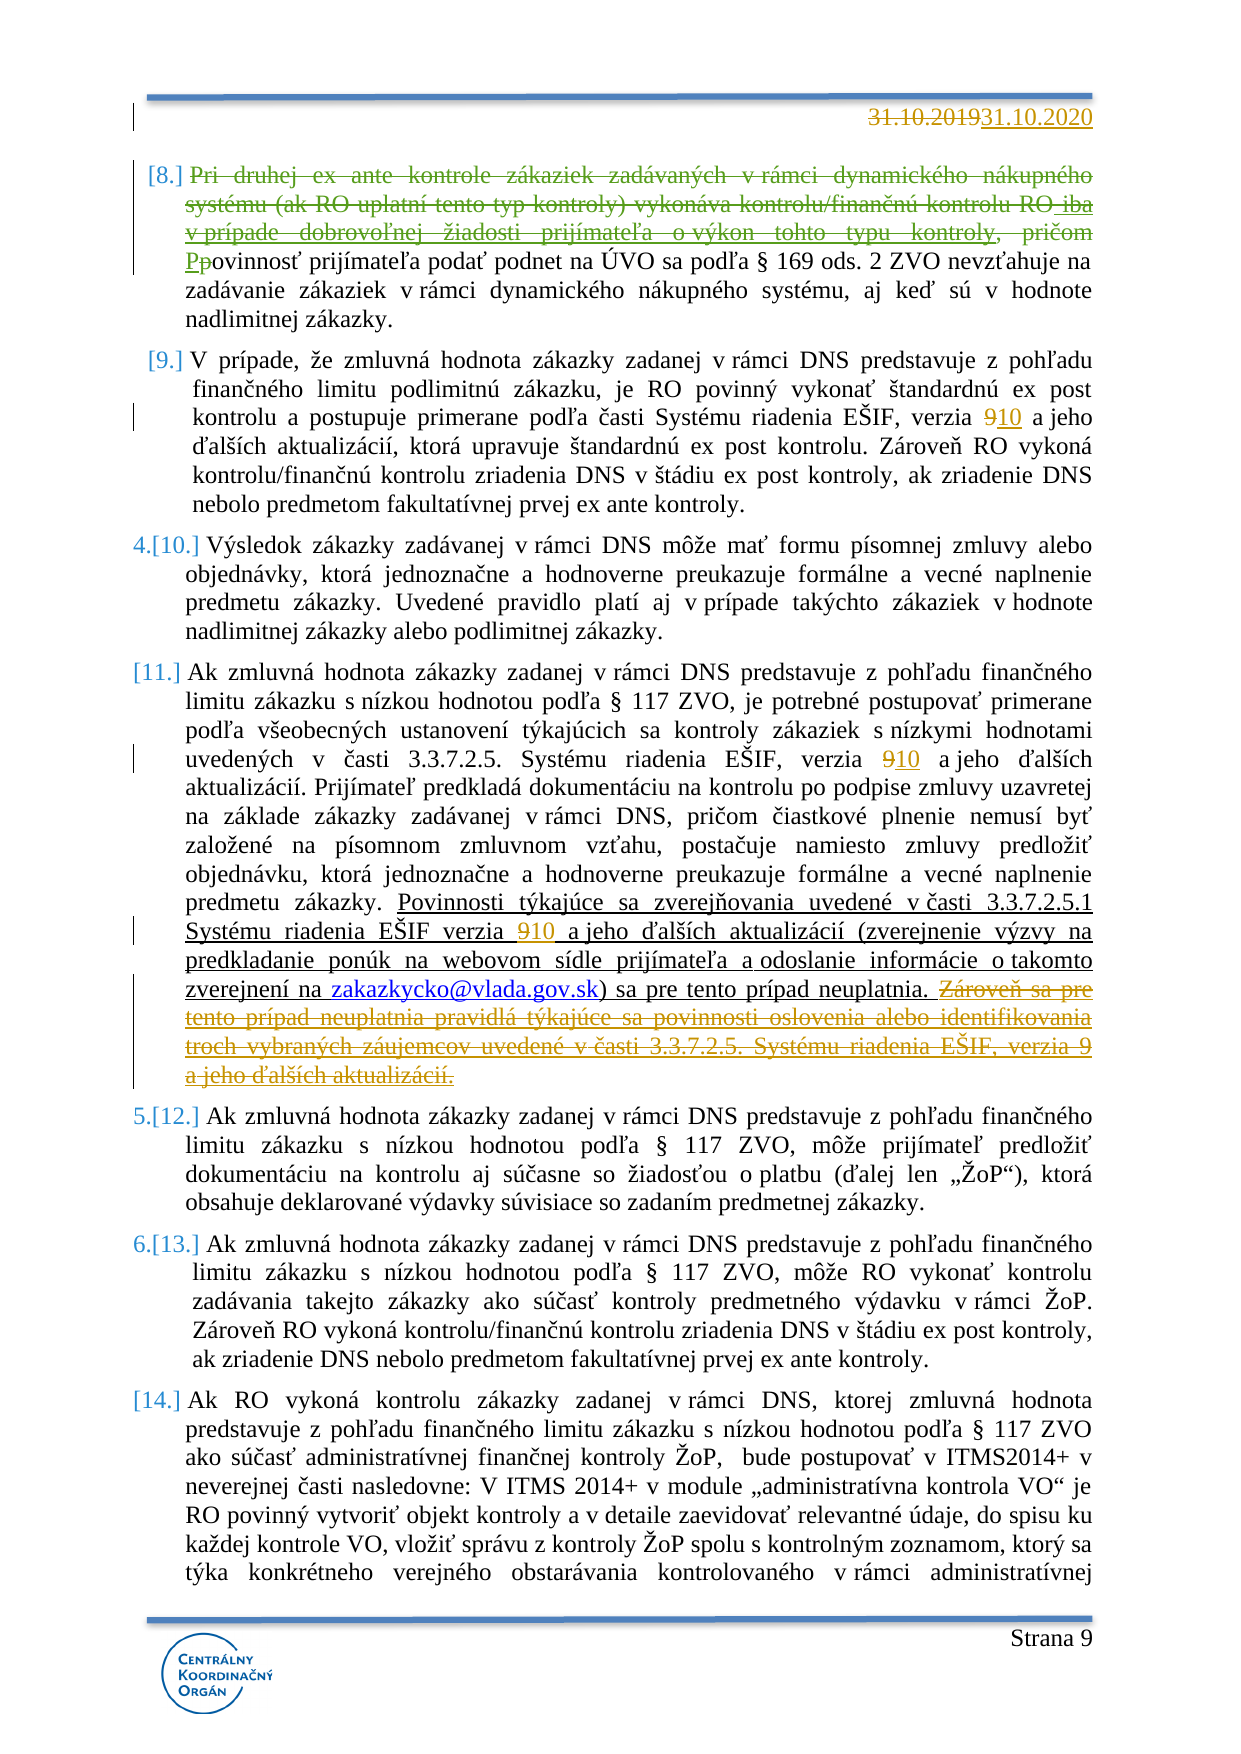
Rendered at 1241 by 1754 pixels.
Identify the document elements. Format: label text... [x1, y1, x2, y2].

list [133, 1385, 1093, 1586]
list ovinnosť prijímateľa podať podnet na ÚVO sa podľa § 169 ods. 2 ZVO nevzťahuje na zadávanie zákaziek v rámci dynamického nákupného systému, aj keď sú v hodnote nadlimitnej zákazky. [148, 160, 1093, 332]
list Výsledok zákazky zadávanej v rámci DNS môže mať formu písomnej zmluvy alebo objednávky, ktorá jednoznačne a hodnoverne preukazuje formálne a vecné naplnenie predmetu zákazky. Uvedené pravidlo platí aj v prípade takýchto zákaziek v hodnote nadlimitnej zákazky alebo podlimitnej zákazky. [133, 530, 1093, 645]
list Ak zmluvná hodnota zákazky zadanej v rámci DNS predstavuje z pohľadu finančného limitu zákazku s nízkou hodnotou podľa § 117 ZVO, môže prijímateľ predložiť dokumentáciu na kontrolu aj súčasne so žiadosťou o platbu (ďalej len „ŽoP“), ktorá obsahuje deklarované výdavky súvisiace so zadaním predmetnej zákazky. [133, 1101, 1093, 1216]
list V prípade, že zmluvná hodnota zákazky zadanej v rámci DNS predstavuje z pohľadu finančného limitu podlimitnú zákazku, je RO povinný vykonať štandardnú ex post kontrolu a postupuje primerane podľa časti Systému riadenia EŠIF, verzia a jeho ďalších aktualizácií, ktorá upravuje štandardnú ex post kontrolu. Zároveň RO vykoná kontrolu/finančnú kontrolu zriadenia DNS v štádiu ex post kontroly, ak zriadenie DNS nebolo predmetom fakultatívnej prvej ex ante kontroly. [148, 345, 1093, 517]
picture [159, 1631, 272, 1713]
list Ak zmluvná hodnota zákazky zadanej v rámci DNS predstavuje z pohľadu finančného limitu zákazku s nízkou hodnotou podľa § 117 ZVO, môže RO vykonať kontrolu zadávania takejto zákazky ako súčasť kontroly predmetného výdavku v rámci ŽoP. Zároveň RO vykoná kontrolu/finančnú kontrolu zriadenia DNS v štádiu ex post kontroly, ak zriadenie DNS nebolo predmetom fakultatívnej prvej ex ante kontroly. [133, 1229, 1093, 1372]
list Ak zmluvná hodnota zákazky zadanej v rámci DNS predstavuje z pohľadu finančného limitu zákazku s nízkou hodnotou podľa § 117 ZVO, je potrebné postupovať primerane podľa všeobecných ustanovení týkajúcich sa kontroly zákaziek s nízkymi hodnotami uvedených v časti 3.3.7.2.5. Systému riadenia EŠIF, verzia a jeho ďalších aktualizácií. Prijímateľ predkladá dokumentáciu na kontrolu po podpise zmluvy uzavretej na základe zákazky zadávanej v rámci DNS, pričom čiastkové plnenie nemusí byť založené na písomnom zmluvnom vzťahu, postačuje namiesto zmluvy predložiť objednávku, ktorá jednoznačne a hodnoverne preukazuje formálne a vecné naplnenie predmetu zákazky. Povinnosti týkajúce sa zverejňovania uvedené v časti 3.3.7.2.5.1 Systému riadenia EŠIF verzia a jeho ďalších aktualizácií (zverejnenie výzvy na predkladanie ponúk na webovom sídle prijímateľa a odoslanie informácie o takomto zverejnení na zakazkycko@vlada.gov.sk) sa pre tento prípad neuplatnia. [133, 657, 1093, 1089]
